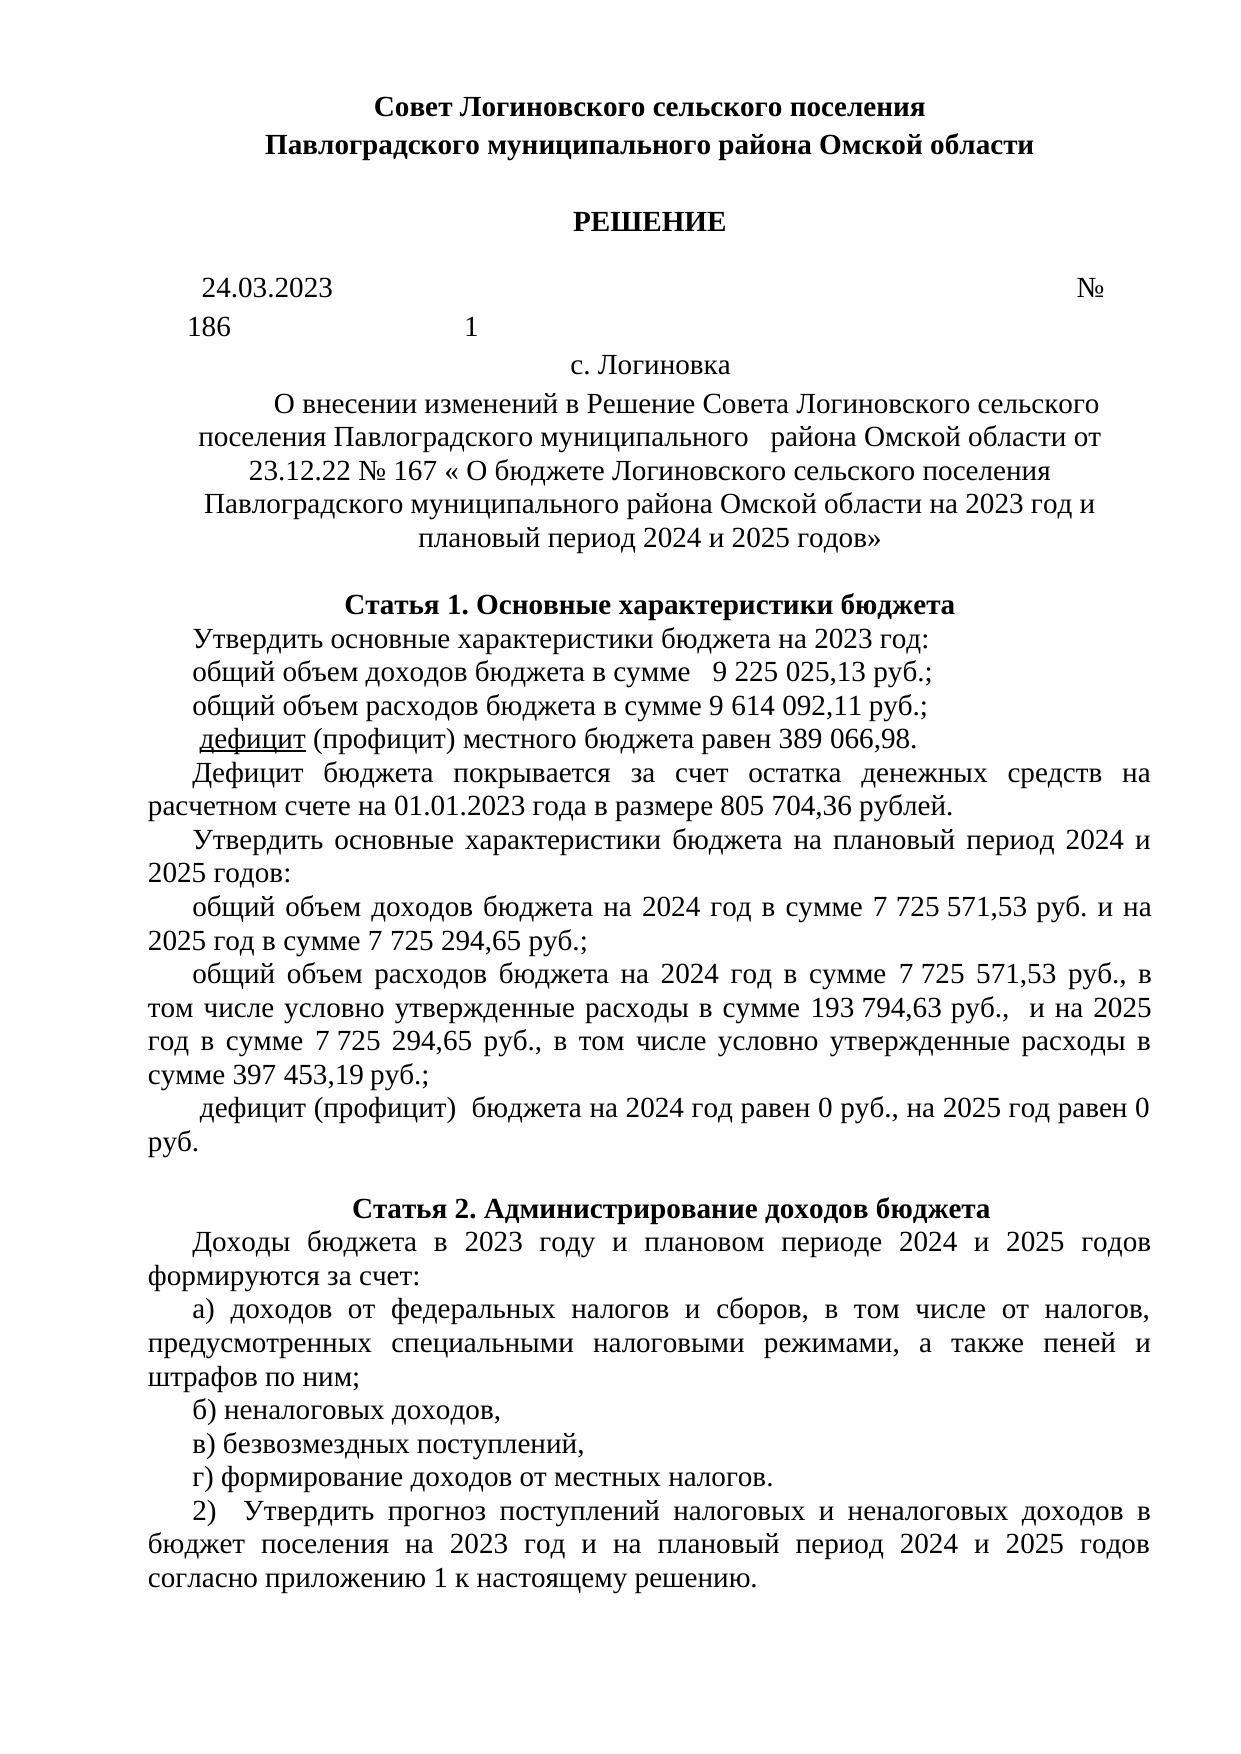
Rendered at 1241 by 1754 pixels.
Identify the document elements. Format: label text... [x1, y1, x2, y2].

text б) общий объем расходов бюджета в сумме 9 614 092,11 руб.; [148, 688, 1152, 721]
text а) общий объем доходов бюджета в сумме 9 225 025,13 руб.; [148, 654, 1152, 688]
text 1) Утвердить основные характеристики бюджета на 2023 год: [148, 621, 1152, 654]
text в) дефицит (профицит) бюджета на 2024 год равен 0 руб., на 2025 год равен 0 руб. [148, 1090, 1152, 1157]
text а) общий объем доходов бюджета на 2024 год в сумме 7 725 571,53 руб. и на 2025 год в сумме 7 725 294,65 руб.; [148, 889, 1152, 956]
text г) формирование доходов от местных налогов. [148, 1459, 1152, 1493]
text 2) Утвердить прогноз поступлений налоговых и неналоговых доходов в бюджет поселения на 2023 год и на плановый период 2024 и 2025 годов согласно приложению 1 к настоящему решению. [148, 1493, 1152, 1593]
text Статья 1. Основные характеристики бюджета [148, 587, 1152, 621]
text Совет Логиновского сельского поселения [148, 89, 1152, 122]
text в) безвозмездных поступлений, [148, 1426, 1152, 1459]
text Павлоградского муниципального района Омской области [148, 127, 1152, 161]
text а) доходов от федеральных налогов и сборов, в том числе от налогов, предусмотренных специальными налоговыми режимами, а также пеней и штрафов по ним; [148, 1292, 1152, 1392]
text 1) Доходы бюджета в 2023 году и плановом периоде 2024 и 2025 годов формируются за счет: [148, 1224, 1152, 1292]
text О внесении изменений в Решение Совета Логиновского сельского поселения Павлоградского муниципального района Омской области от 23.12.22 № 167 « О бюджете Логиновского сельского поселения Павлоградского муниципального района Омской области на 2023 год и плановый период 2024 и 2025 годов» [148, 386, 1152, 554]
text РЕШЕНИЕ [148, 204, 1152, 238]
text б) общий объем расходов бюджета на 2024 год в сумме 7 725 571,53 руб., в том числе условно утвержденные расходы в сумме 193 794,63 руб., и на 2025 год в сумме 7 725 294,65 руб., в том числе условно утвержденные расходы в сумме 397 453,19 руб.; [148, 956, 1152, 1090]
text 2) Утвердить основные характеристики бюджета на плановый период 2024 и 2025 годов: [148, 822, 1152, 889]
text с. Логиновка [148, 347, 1153, 381]
text Статья 2. Администрирование доходов бюджета [148, 1191, 1152, 1224]
text 24.03.2023 № 186 1 [148, 270, 1152, 342]
text б) неналоговых доходов, [148, 1392, 1152, 1426]
text Дефицит бюджета покрывается за счет остатка денежных средств на расчетном счете на 01.01.2023 года в размере 805 704,36 рублей. [148, 755, 1152, 822]
text в) дефицит (профицит) местного бюджета равен 389 066,98. [148, 721, 1152, 755]
